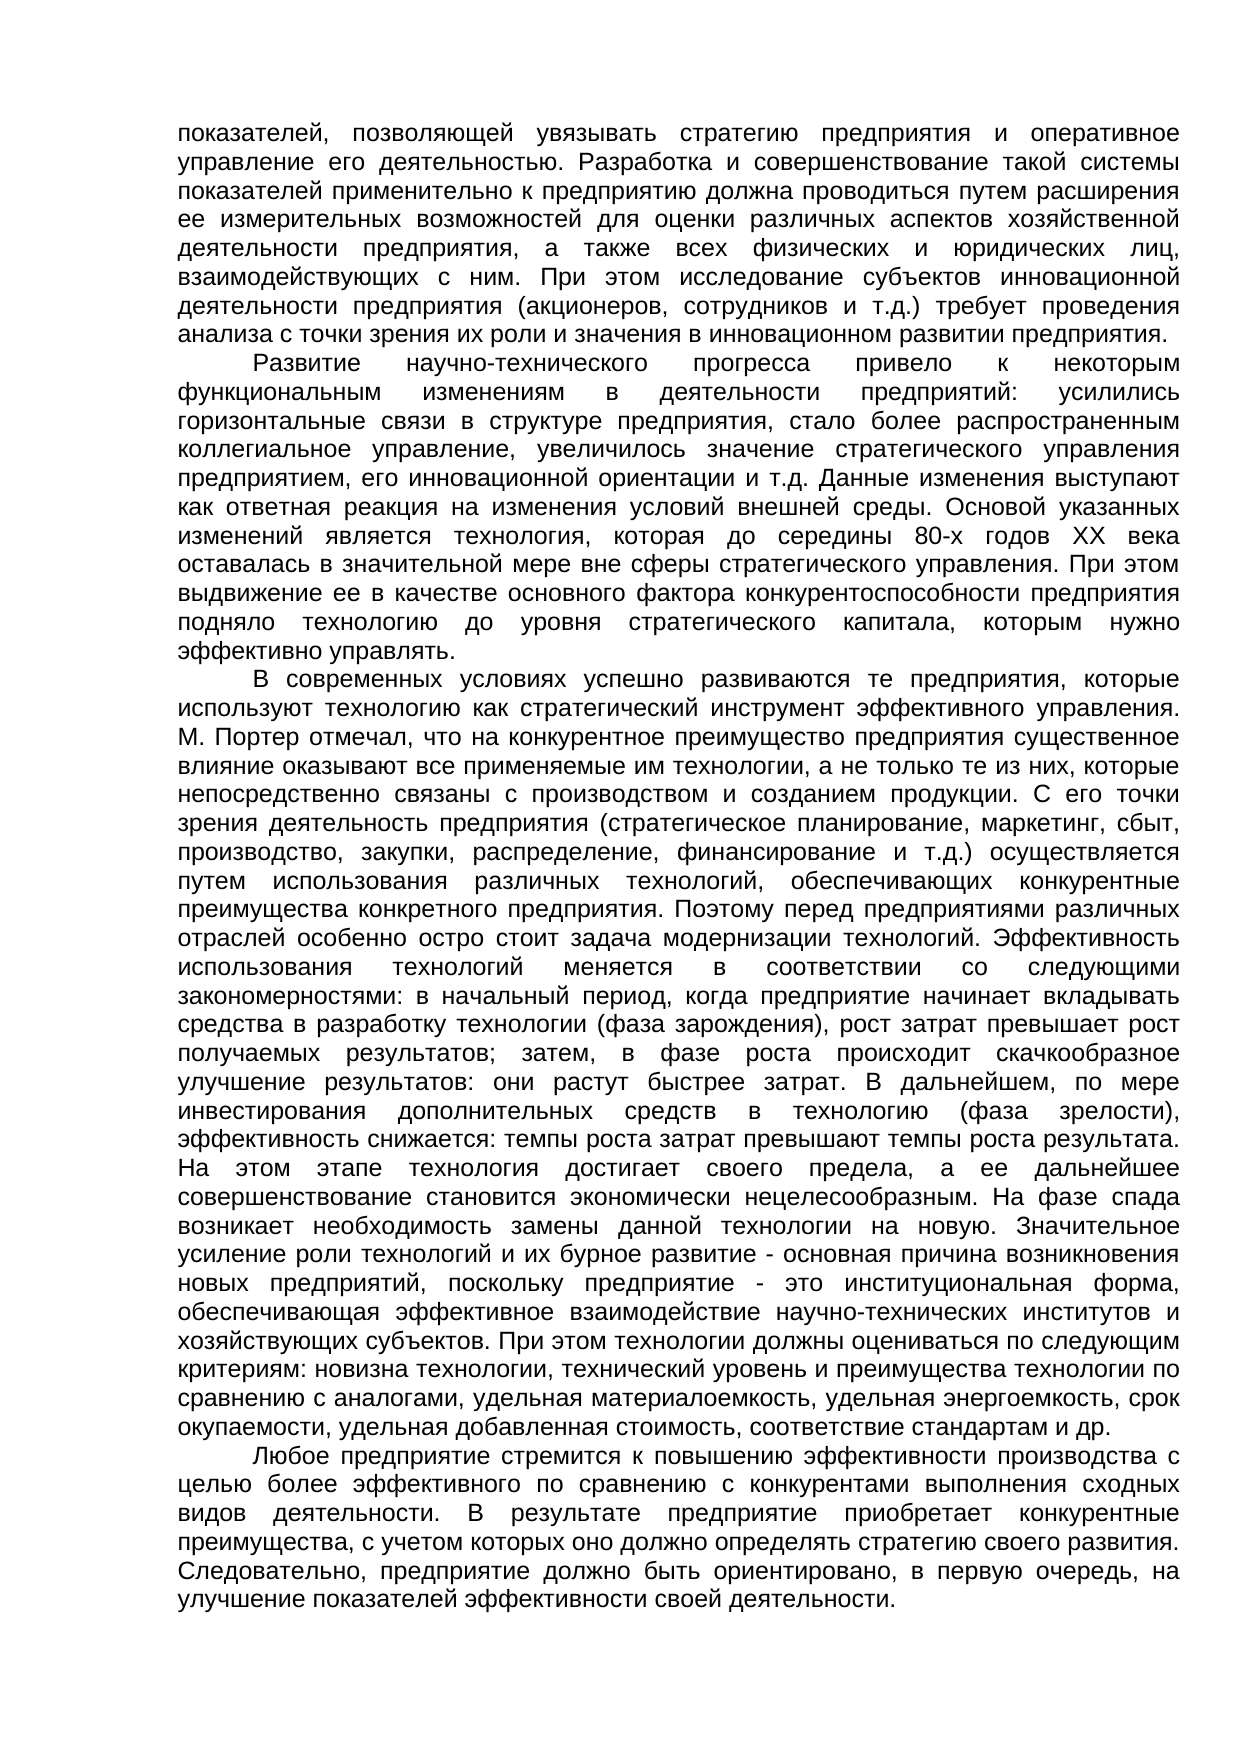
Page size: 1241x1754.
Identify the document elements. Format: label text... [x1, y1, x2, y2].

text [177, 118, 1181, 348]
text В современных условиях успешно развиваются те предприятия, которые используют технологию как стратегический инструмент эффективного управления. М. Портер отмечал, что на конкурентное преимущество предприятия существенное влияние оказывают все применяемые им технологии, а не только те из них, которые непосредственно связаны с производством и созданием продукции. С его точки зрения деятельность предприятия (стратегическое планирование, маркетинг, сбыт, производство, закупки, распределение, финансирование и т.д.) осуществляется путем использования различных технологий, обеспечивающих конкурентные преимущества конкретного предприятия. Поэтому перед предприятиями различных отраслей особенно остро стоит задача модернизации технологий. Эффективность использования технологий меняется в соответствии со следующими закономерностями: в начальный период, когда предприятие начинает вкладывать средства в разработку технологии (фаза зарождения), рост затрат превышает рост получаемых результатов; затем, в фазе роста происходит скачкообразное улучшение результатов: они растут быстрее затрат. В дальнейшем, по мере инвестирования дополнительных средств в технологию (фаза зрелости), эффективность снижается: темпы роста затрат превышают темпы роста результата. На этом этапе технология достигает своего предела, а ее дальнейшее совершенствование становится экономически нецелесообразным. На фазе спада возникает необходимость замены данной технологии на новую. Значительное усиление роли технологий и их бурное развитие - основная причина возникновения новых предприятий, поскольку предприятие - это институциональная форма, обеспечивающая эффективное взаимодействие научно-технических институтов и хозяйствующих субъектов. При этом технологии должны оцениваться по следующим критериям: новизна технологии, технический уровень и преимущества технологии по сравнению с аналогами, удельная материалоемкость, удельная энергоемкость, срок окупаемости, удельная добавленная стоимость, соответствие стандартам и др. [177, 664, 1181, 1441]
text Развитие научно-технического прогресса привело к некоторым функциональным изменениям в деятельности предприятий: усилились горизонтальные связи в структуре предприятия, стало более распространенным коллегиальное управление, увеличилось значение стратегического управления предприятием, его инновационной ориентации и т.д. Данные изменения выступают как ответная реакция на изменения условий внешней среды. Основой указанных изменений является технология, которая до середины 80-х годов XX века оставалась в значительной мере вне сферы стратегического управления. При этом выдвижение ее в качестве основного фактора конкурентоспособности предприятия подняло технологию до уровня стратегического капитала, которым нужно эффективно управлять. [177, 348, 1181, 664]
text Любое предприятие стремится к повышению эффективности производства с целью более эффективного по сравнению с конкурентами выполнения сходных видов деятельности. В результате предприятие приобретает конкурентные преимущества, с учетом которых оно должно определять стратегию своего развития. Следовательно, предприятие должно быть ориентировано, в первую очередь, на улучшение показателей эффективности своей деятельности. [177, 1441, 1181, 1613]
